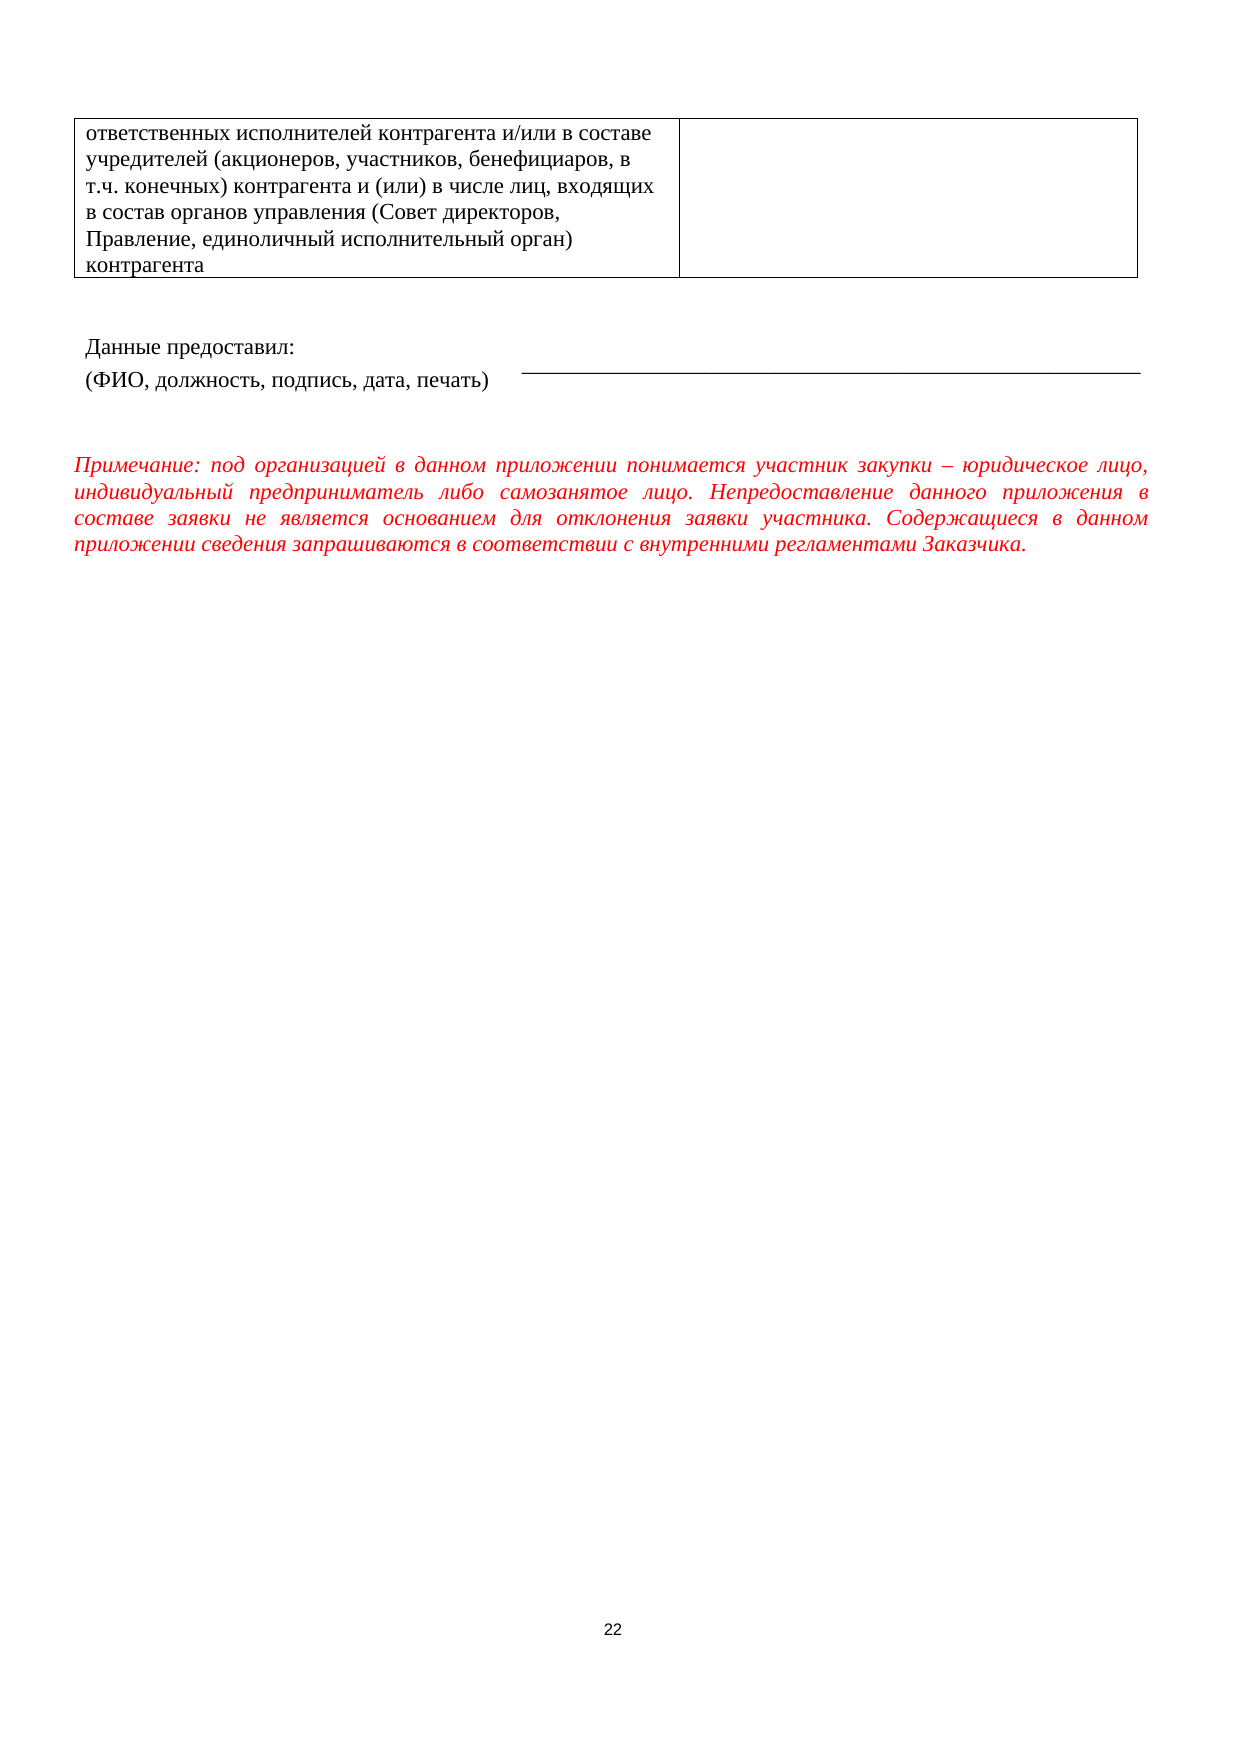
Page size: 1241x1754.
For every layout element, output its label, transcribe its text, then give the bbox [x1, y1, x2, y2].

text Примечание: под организацией в данном приложении понимается участник закупки – юридическое лицо, индивидуальный предприниматель либо самозанятое лицо. Непредоставление данного приложения в составе заявки не является основанием для отклонения заявки участника. Содержащиеся в данном приложении сведения запрашиваются в соответствии с внутренними регламентами Заказчика. [74, 451, 1152, 557]
table_cell [680, 119, 1137, 277]
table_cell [75, 119, 679, 277]
table_header ______________________________________________________ [510, 334, 1152, 399]
table_header Данные предоставил: (ФИО, должность, подпись, дата, печать) [74, 334, 510, 399]
